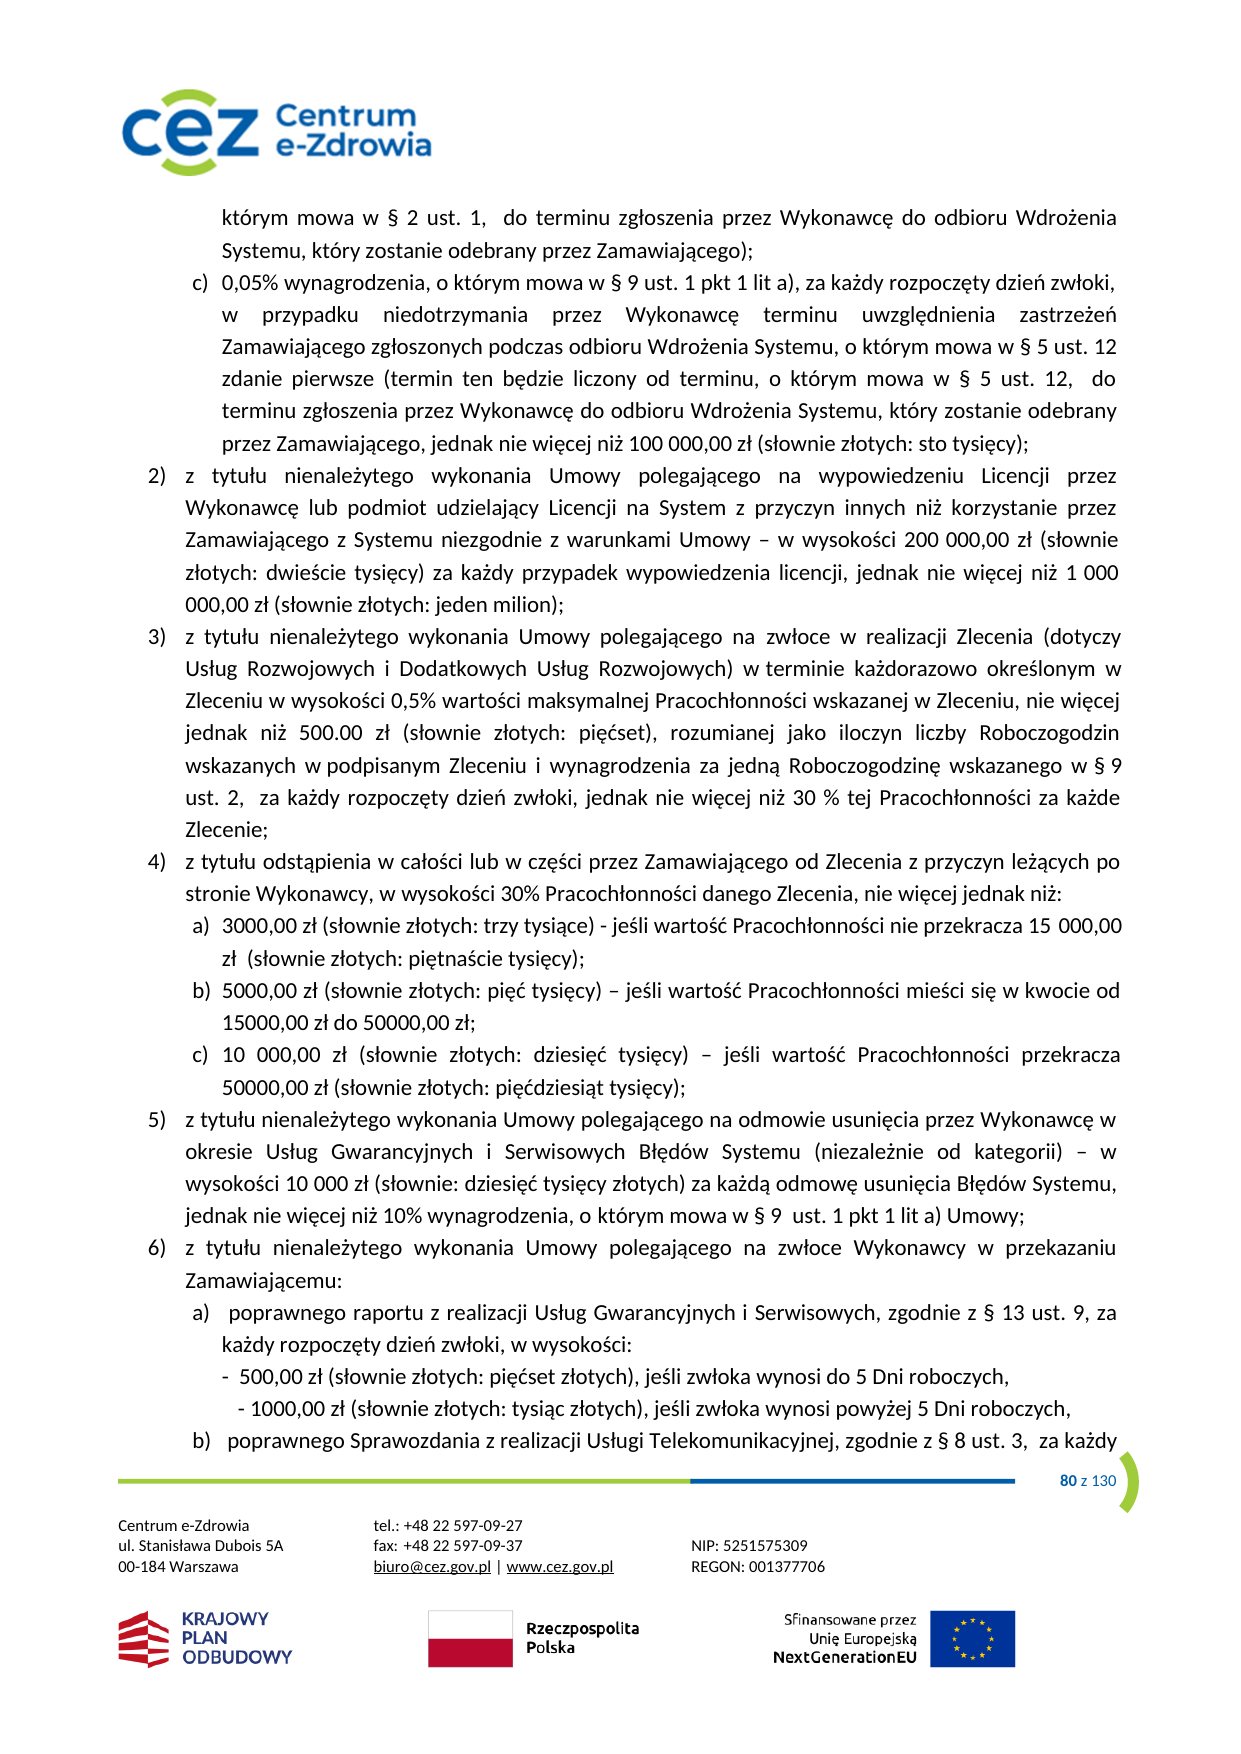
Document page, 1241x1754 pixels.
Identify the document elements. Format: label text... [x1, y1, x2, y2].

text - 1000,00 zł (słownie złotych: tysiąc złotych), jeśli zwłoka wynosi powyżej 5 Dni roboczych, [207, 1394, 1118, 1422]
picture [99, 1591, 308, 1687]
list z tytułu odstąpienia w całości lub w części przez Zamawiającego od Zlecenia z przyczyn leżących po stronie Wykonawcy, w wysokości 30% Pracochłonności danego Zlecenia, nie więcej jednak niż: [148, 847, 1122, 907]
list 5000,00 zł (słownie złotych: pięć tysięcy) – jeśli wartość Pracochłonności mieści się w kwocie od 15000,00 zł do 50000,00 zł; [192, 976, 1122, 1036]
picture [753, 1591, 1034, 1686]
list z tytułu nienależytego wykonania Umowy polegającego na zwłoce w realizacji Zlecenia (dotyczy Usług Rozwojowych i Dodatkowych Usług Rozwojowych) w terminie każdorazowo określonym w Zleceniu w wysokości 0,5% wartości maksymalnej Pracochłonności wskazanej w Zleceniu, nie więcej jednak niż 500.00 zł (słownie złotych: pięćset), rozumianej jako iloczyn liczby Roboczogodzin wskazanych w podpisanym Zleceniu i wynagrodzenia za jedną Roboczogodzinę wskazanego w § 9 ust. 2, za każdy rozpoczęty dzień zwłoki, jednak nie więcej niż 30 % tej Pracochłonności za każde Zlecenie; [148, 622, 1122, 843]
picture [118, 88, 435, 176]
picture [405, 1591, 656, 1686]
list z tytułu nienależytego wykonania Umowy polegającego na wypowiedzeniu Licencji przez Wykonawcę lub podmiot udzielający Licencji na System z przyczyn innych niż korzystanie przez Zamawiającego z Systemu niezgodnie z warunkami Umowy – w wysokości 200 000,00 zł (słownie złotych: dwieście tysięcy) za każdy przypadek wypowiedzenia licencji, jednak nie więcej niż 1 000 000,00 zł (słownie złotych: jeden milion); [148, 461, 1118, 618]
list z tytułu nienależytego wykonania Umowy polegającego na odmowie usunięcia przez Wykonawcę w okresie Usług Gwarancyjnych i Serwisowych Błędów Systemu (niezależnie od kategorii) – w wysokości 10 000 zł (słownie: dziesięć tysięcy złotych) za każdą odmowę usunięcia Błędów Systemu, jednak nie więcej niż 10% wynagrodzenia, o którym mowa w § 9 ust. 1 pkt 1 lit a) Umowy; [148, 1105, 1118, 1229]
text - 500,00 zł (słownie złotych: pięćset złotych), jeśli zwłoka wynosi do 5 Dni roboczych, [207, 1362, 1118, 1390]
list 3000,00 zł (słownie złotych: trzy tysiące) - jeśli wartość Pracochłonności nie przekracza 15 000,00 zł (słownie złotych: piętnaście tysięcy); [192, 912, 1122, 972]
list z tytułu nienależytego wykonania Umowy polegającego na zwłoce Wykonawcy w przekazaniu Zamawiającemu: [148, 1233, 1118, 1294]
list poprawnego raportu z realizacji Usług Gwarancyjnych i Serwisowych, zgodnie z § 13 ust. 9, za każdy rozpoczęty dzień zwłoki, w wysokości: [192, 1298, 1118, 1358]
list 10 000,00 zł (słownie złotych: dziesięć tysięcy) – jeśli wartość Pracochłonności przekracza 50000,00 zł (słownie złotych: pięćdziesiąt tysięcy); [192, 1040, 1122, 1101]
picture [1117, 1449, 1141, 1515]
list 0,05% wynagrodzenia, o którym mowa w § 9 ust. 1 pkt 1 lit a), za każdy rozpoczęty dzień zwłoki, w przypadku niedotrzymania przez Wykonawcę terminu uwzględnienia zastrzeżeń Zamawiającego zgłoszonych podczas odbioru Wdrożenia Systemu, o którym mowa w § 5 ust. 12 zdanie pierwsze (termin ten będzie liczony od terminu, o którym mowa w § 5 ust. 12, do terminu zgłoszenia przez Wykonawcę do odbioru Wdrożenia Systemu, który zostanie odebrany przez Zamawiającego, jednak nie więcej niż 100 000,00 zł (słownie złotych: sto tysięcy); [192, 268, 1118, 457]
